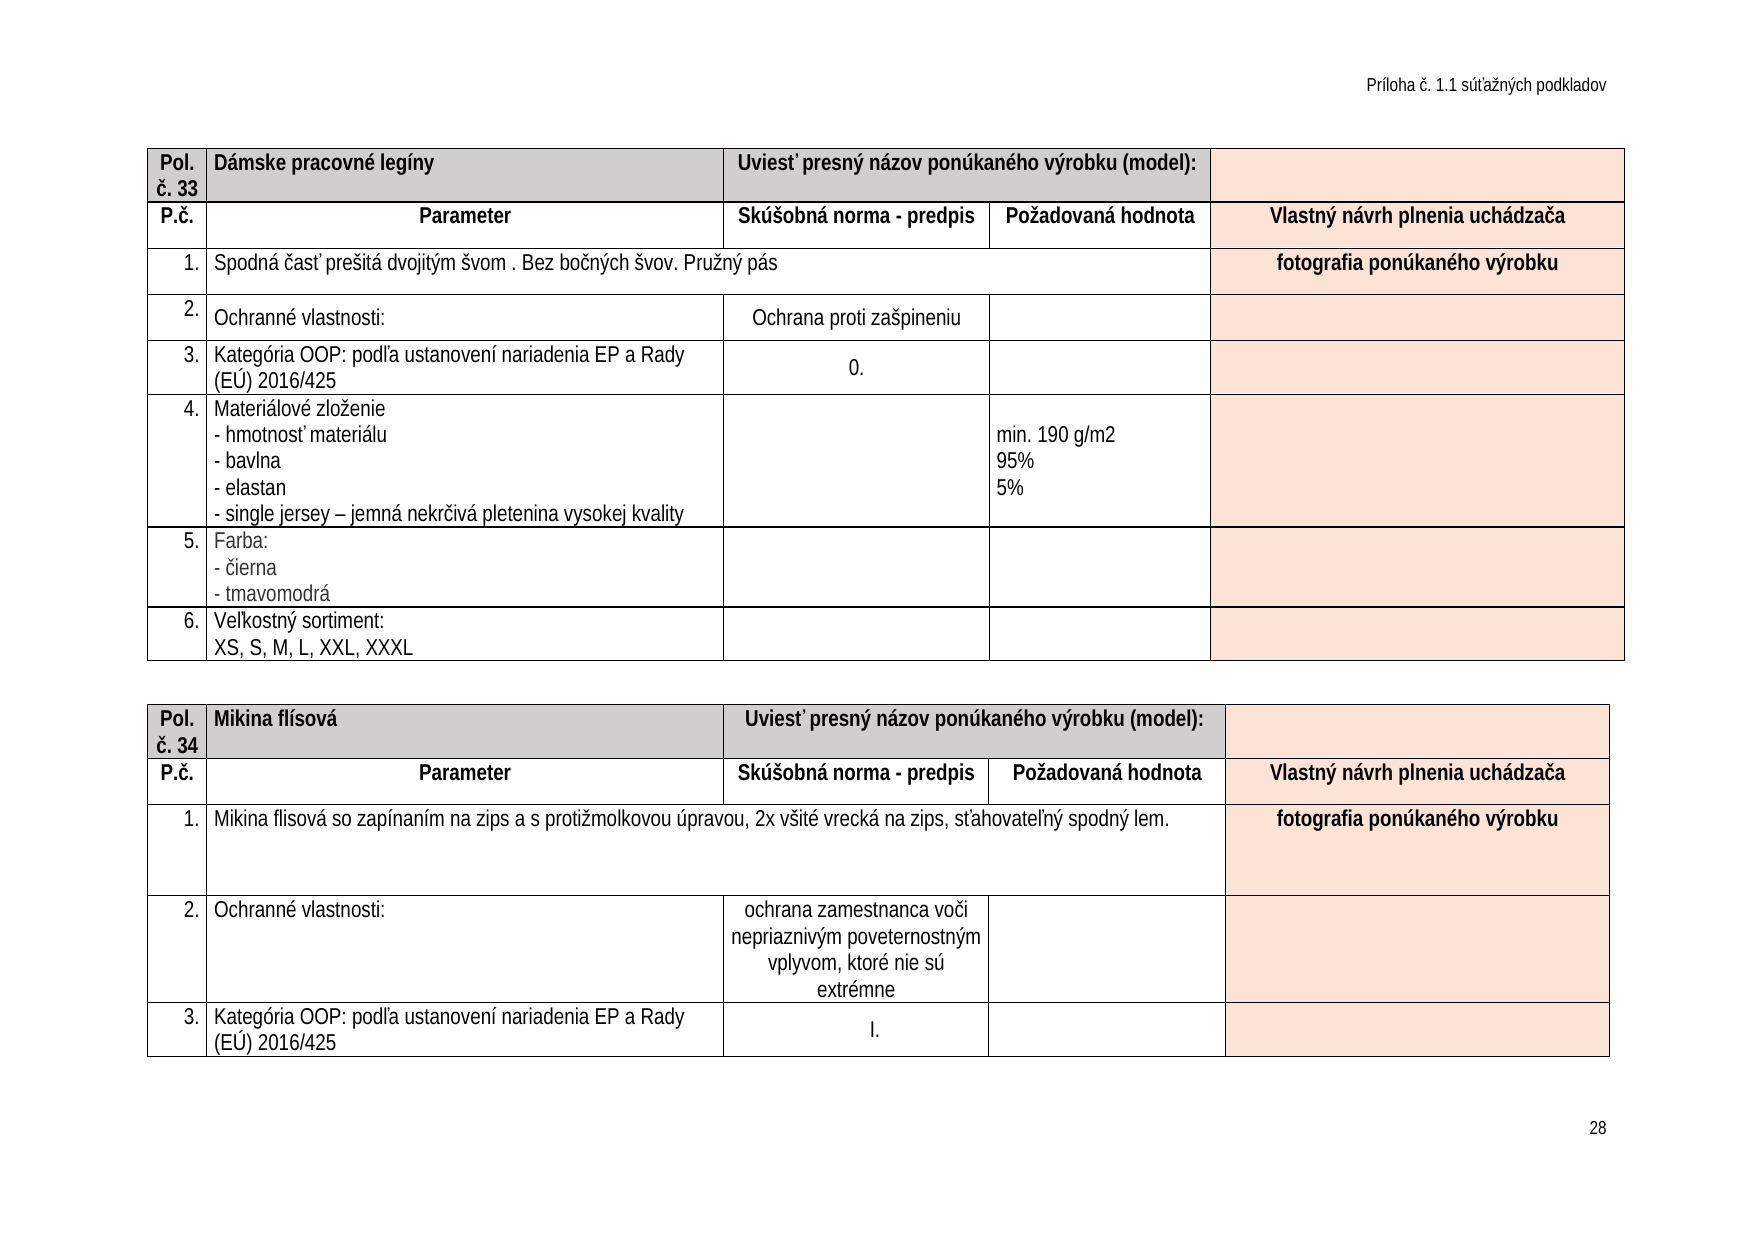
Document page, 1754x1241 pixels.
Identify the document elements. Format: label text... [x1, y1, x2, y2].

table_cell P.č. [148, 203, 206, 247]
table_cell Vlastný návrh plnenia uchádzača [1226, 759, 1609, 804]
table_cell [990, 528, 1210, 606]
table_cell [990, 295, 1210, 340]
table_cell 4. [148, 395, 206, 526]
table_cell Kategória OOP: podľa ustanovení nariadenia EP a Rady (EÚ) 2016/425 [207, 1003, 723, 1056]
table_cell [1211, 608, 1624, 660]
table_cell 5. [148, 528, 206, 606]
table_cell [724, 608, 989, 660]
table_header Pol. č. 33 [148, 149, 206, 201]
table_header Pol. č. 34 [148, 705, 206, 758]
table_cell Ochranné vlastnosti: [207, 896, 723, 1002]
table_cell Skúšobná norma - predpis [724, 759, 988, 804]
table_cell ochrana zamestnanca voči nepriaznivým poveternostným vplyvom, ktoré nie sú extrémne [724, 896, 988, 1002]
table_cell fotografia ponúkaného výrobku [1211, 249, 1624, 294]
table_cell [724, 395, 989, 526]
table_header [1211, 149, 1624, 201]
table_cell [1211, 395, 1624, 526]
table_cell 3. [148, 1003, 206, 1056]
table_cell Vlastný návrh plnenia uchádzača [1211, 203, 1624, 247]
table_header Uviesť presný názov ponúkaného výrobku (model): [724, 705, 1225, 758]
table_cell Požadovaná hodnota [989, 759, 1225, 804]
table_header [1226, 705, 1609, 758]
table_cell P.č. [148, 759, 206, 804]
table_cell Ochrana proti zašpineniu [724, 295, 989, 340]
table_cell 1. [148, 249, 206, 294]
table_cell [989, 896, 1225, 1002]
table_cell [1211, 341, 1624, 393]
table_cell fotografia ponúkaného výrobku [1226, 805, 1609, 895]
table_cell [1226, 1003, 1609, 1056]
table_cell [989, 1003, 1225, 1056]
table_cell Skúšobná norma - predpis [724, 203, 989, 247]
table_cell Kategória OOP: podľa ustanovení nariadenia EP a Rady (EÚ) 2016/425 [207, 341, 723, 393]
table_cell Parameter [207, 203, 723, 247]
table_cell [724, 528, 989, 606]
table_cell Mikina flisová so zapínaním na zips a s protižmolkovou úpravou, 2x všité vrecká na zips, sťahovateľný spodný lem. [207, 805, 1225, 895]
table_cell min. 190 g/m2 95% 5% [990, 395, 1210, 526]
table_cell Materiálové zloženie - hmotnosť materiálu - bavlna - elastan - single jersey – jemná nekrčivá pletenina vysokej kvality [207, 395, 723, 526]
table_cell [990, 341, 1210, 393]
table_cell [1226, 896, 1609, 1002]
table_cell Parameter [207, 759, 723, 804]
table_cell I. [724, 1003, 988, 1056]
table_cell Veľkostný sortiment: XS, S, M, L, XXL, XXXL [207, 608, 723, 660]
table_header Uviesť presný názov ponúkaného výrobku (model): [724, 149, 1210, 201]
table_cell Farba: - čierna - tmavomodrá [207, 528, 723, 606]
table_header Dámske pracovné legíny [207, 149, 723, 201]
table_cell [1211, 295, 1624, 340]
table_cell 2. [148, 896, 206, 1002]
table_cell [1211, 528, 1624, 606]
table_header Mikina flísová [207, 705, 723, 758]
table_cell Požadovaná hodnota [990, 203, 1210, 247]
table_cell 2. [148, 295, 206, 340]
table_cell 3. [148, 341, 206, 393]
table_cell Ochranné vlastnosti: [207, 295, 723, 340]
table_cell [990, 608, 1210, 660]
table_cell 6. [148, 608, 206, 660]
table_cell 1. [148, 805, 206, 895]
table_cell 0. [724, 341, 989, 393]
table_cell Spodná časť prešitá dvojitým švom . Bez bočných švov. Pružný pás [207, 249, 1210, 294]
